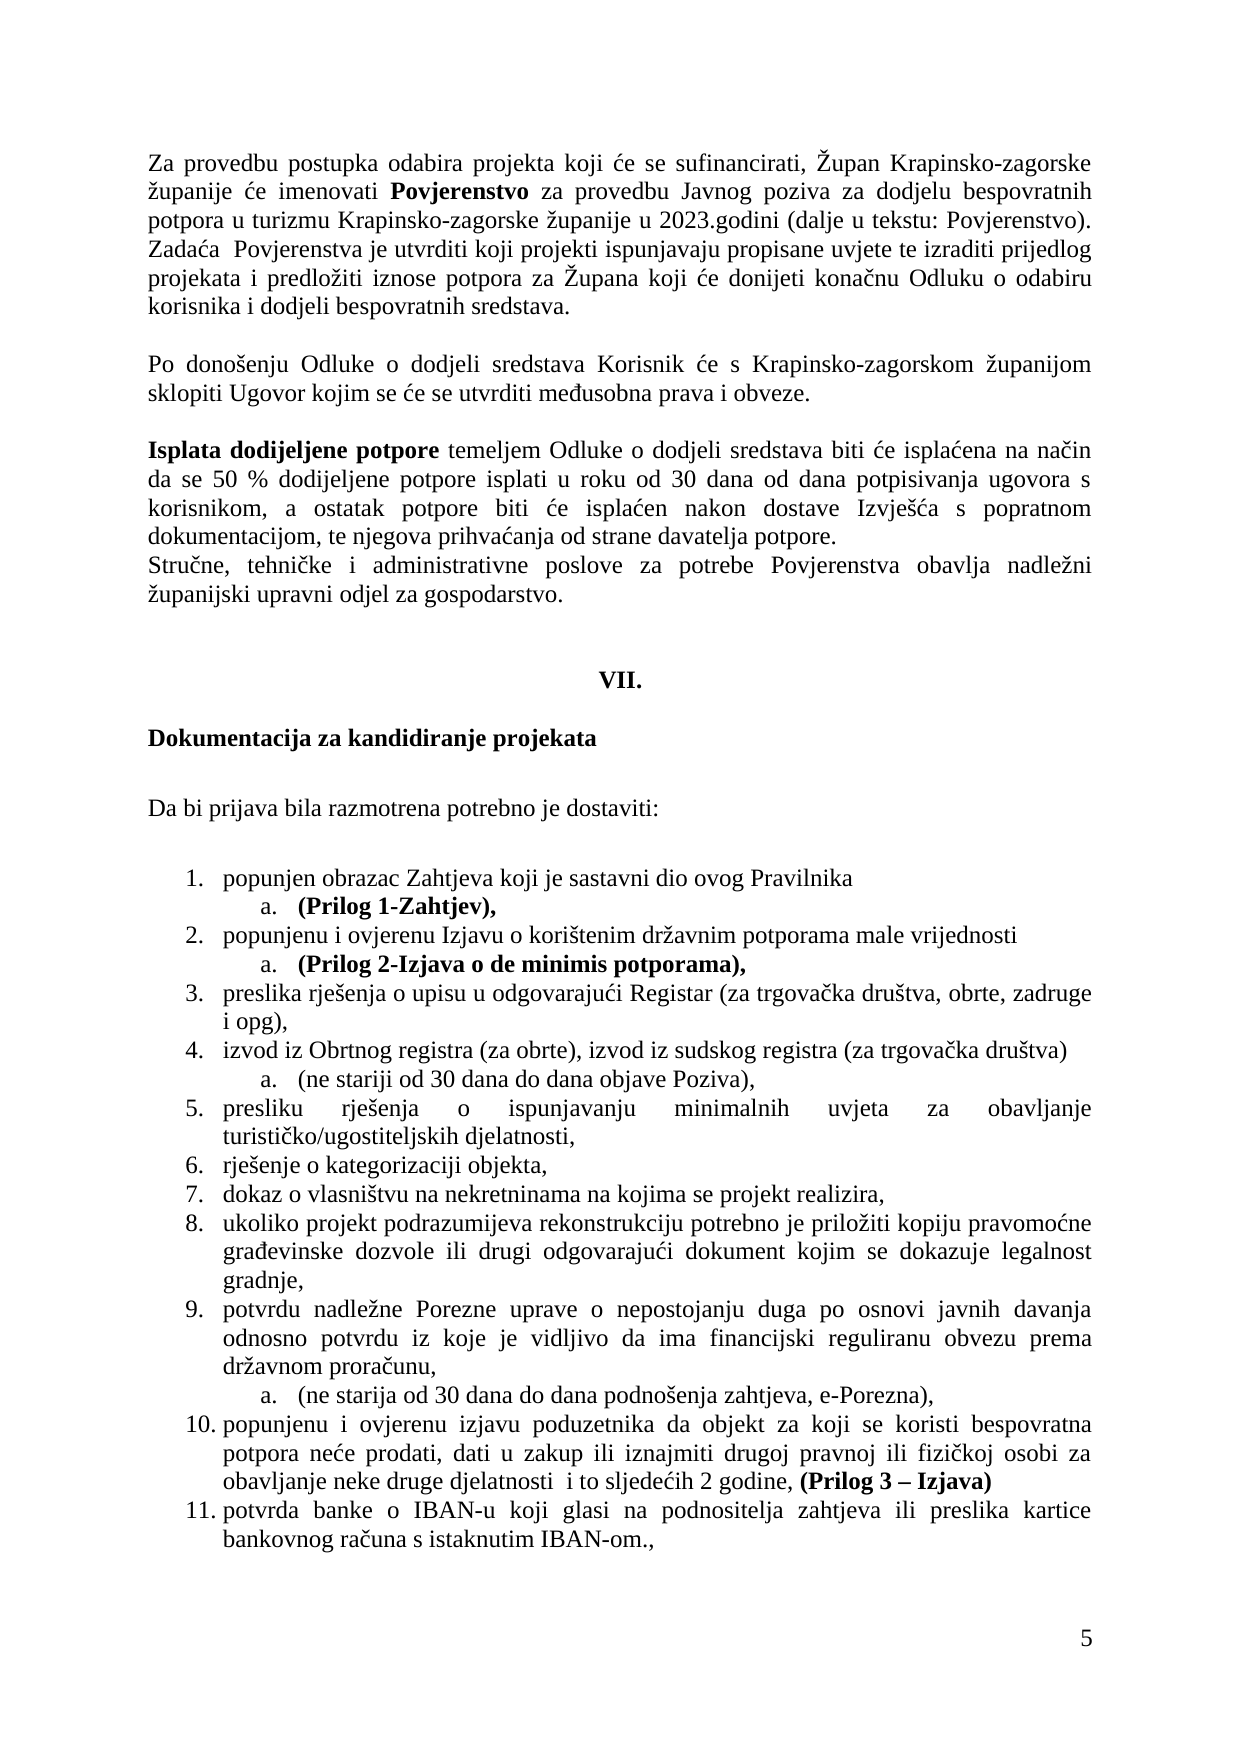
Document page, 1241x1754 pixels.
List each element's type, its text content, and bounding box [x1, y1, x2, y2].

text Za provedbu postupka odabira projekta koji će se sufinancirati, Župan Krapinsko-zagorske županije će imenovati Povjerenstvo za provedbu Javnog poziva za dodjelu bespovratnih potpora u turizmu Krapinsko-zagorske županije u 2023.godini (dalje u tekstu: Povjerenstvo). Zadaća Povjerenstva je utvrditi koji projekti ispunjavaju propisane uvjete te izraditi prijedlog projekata i predložiti iznose potpora za Župana koji će donijeti konačnu Odluku o odabiru korisnika i dodjeli bespovratnih sredstava. [148, 148, 1093, 320]
text Dokumentacija za kandidiranje projekata [148, 723, 1093, 751]
list (Prilog 2-Izjava o de minimis potporama), [260, 949, 1093, 978]
text Po donošenju Odluke o dodjeli sredstava Korisnik će s Krapinsko-zagorskom županijom sklopiti Ugovor kojim se će se utvrditi međusobna prava i obveze. [148, 349, 1093, 406]
list popunjenu i ovjerenu izjavu poduzetnika da objekt za koji se koristi bespovratna potpora neće prodati, dati u zakup ili iznajmiti drugoj pravnoj ili fizičkoj osobi za obavljanje neke druge djelatnosti i to sljedećih 2 godine, (Prilog 3 – Izjava) [185, 1409, 1093, 1495]
text Isplata dodijeljene potpore temeljem Odluke o dodjeli sredstava biti će isplaćena na način da se 50 % dodijeljene potpore isplati u roku od 30 dana od dana potpisivanja ugovora s korisnikom, a ostatak potpore biti će isplaćen nakon dostave Izvješća s popratnom dokumentacijom, te njegova prihvaćanja od strane davatelja potpore. [148, 435, 1093, 550]
list ukoliko projekt podrazumijeva rekonstrukciju potrebno je priložiti kopiju pravomoćne građevinske dozvole ili drugi odgovarajući dokument kojim se dokazuje legalnost gradnje, [185, 1208, 1093, 1294]
list izvod iz Obrtnog registra (za obrte), izvod iz sudskog registra (za trgovačka društva) [185, 1035, 1093, 1064]
list popunjen obrazac Zahtjeva koji je sastavni dio ovog Pravilnika [185, 863, 1093, 891]
list preslika rješenja o upisu u odgovarajući Registar (za trgovačka društva, obrte, zadruge i opg), [185, 978, 1093, 1035]
list (Prilog 1-Zahtjev), [260, 891, 1093, 920]
list potvrda banke o IBAN-u koji glasi na podnositelja zahtjeva ili preslika kartice bankovnog računa s istaknutim IBAN-om., [185, 1495, 1093, 1553]
text Da bi prijava bila razmotrena potrebno je dostaviti: [148, 793, 1093, 821]
text VII. [148, 665, 1093, 694]
list dokaz o vlasništvu na nekretninama na kojima se projekt realizira, [185, 1179, 1093, 1208]
text Stručne, tehničke i administrativne poslove za potrebe Povjerenstva obavlja nadležni županijski upravni odjel za gospodarstvo. [148, 550, 1093, 608]
list popunjenu i ovjerenu Izjavu o korištenim državnim potporama male vrijednosti [185, 920, 1093, 949]
list (ne stariji od 30 dana do dana objave Poziva), [260, 1064, 1093, 1093]
list (ne starija od 30 dana do dana podnošenja zahtjeva, e-Porezna), [260, 1380, 1093, 1409]
list potvrdu nadležne Porezne uprave o nepostojanju duga po osnovi javnih davanja odnosno potvrdu iz koje je vidljivo da ima financijski reguliranu obvezu prema državnom proračunu, [185, 1294, 1093, 1380]
list rješenje o kategorizaciji objekta, [185, 1150, 1093, 1179]
list presliku rješenja o ispunjavanju minimalnih uvjeta za obavljanje turističko/ugostiteljskih djelatnosti, [185, 1093, 1093, 1150]
